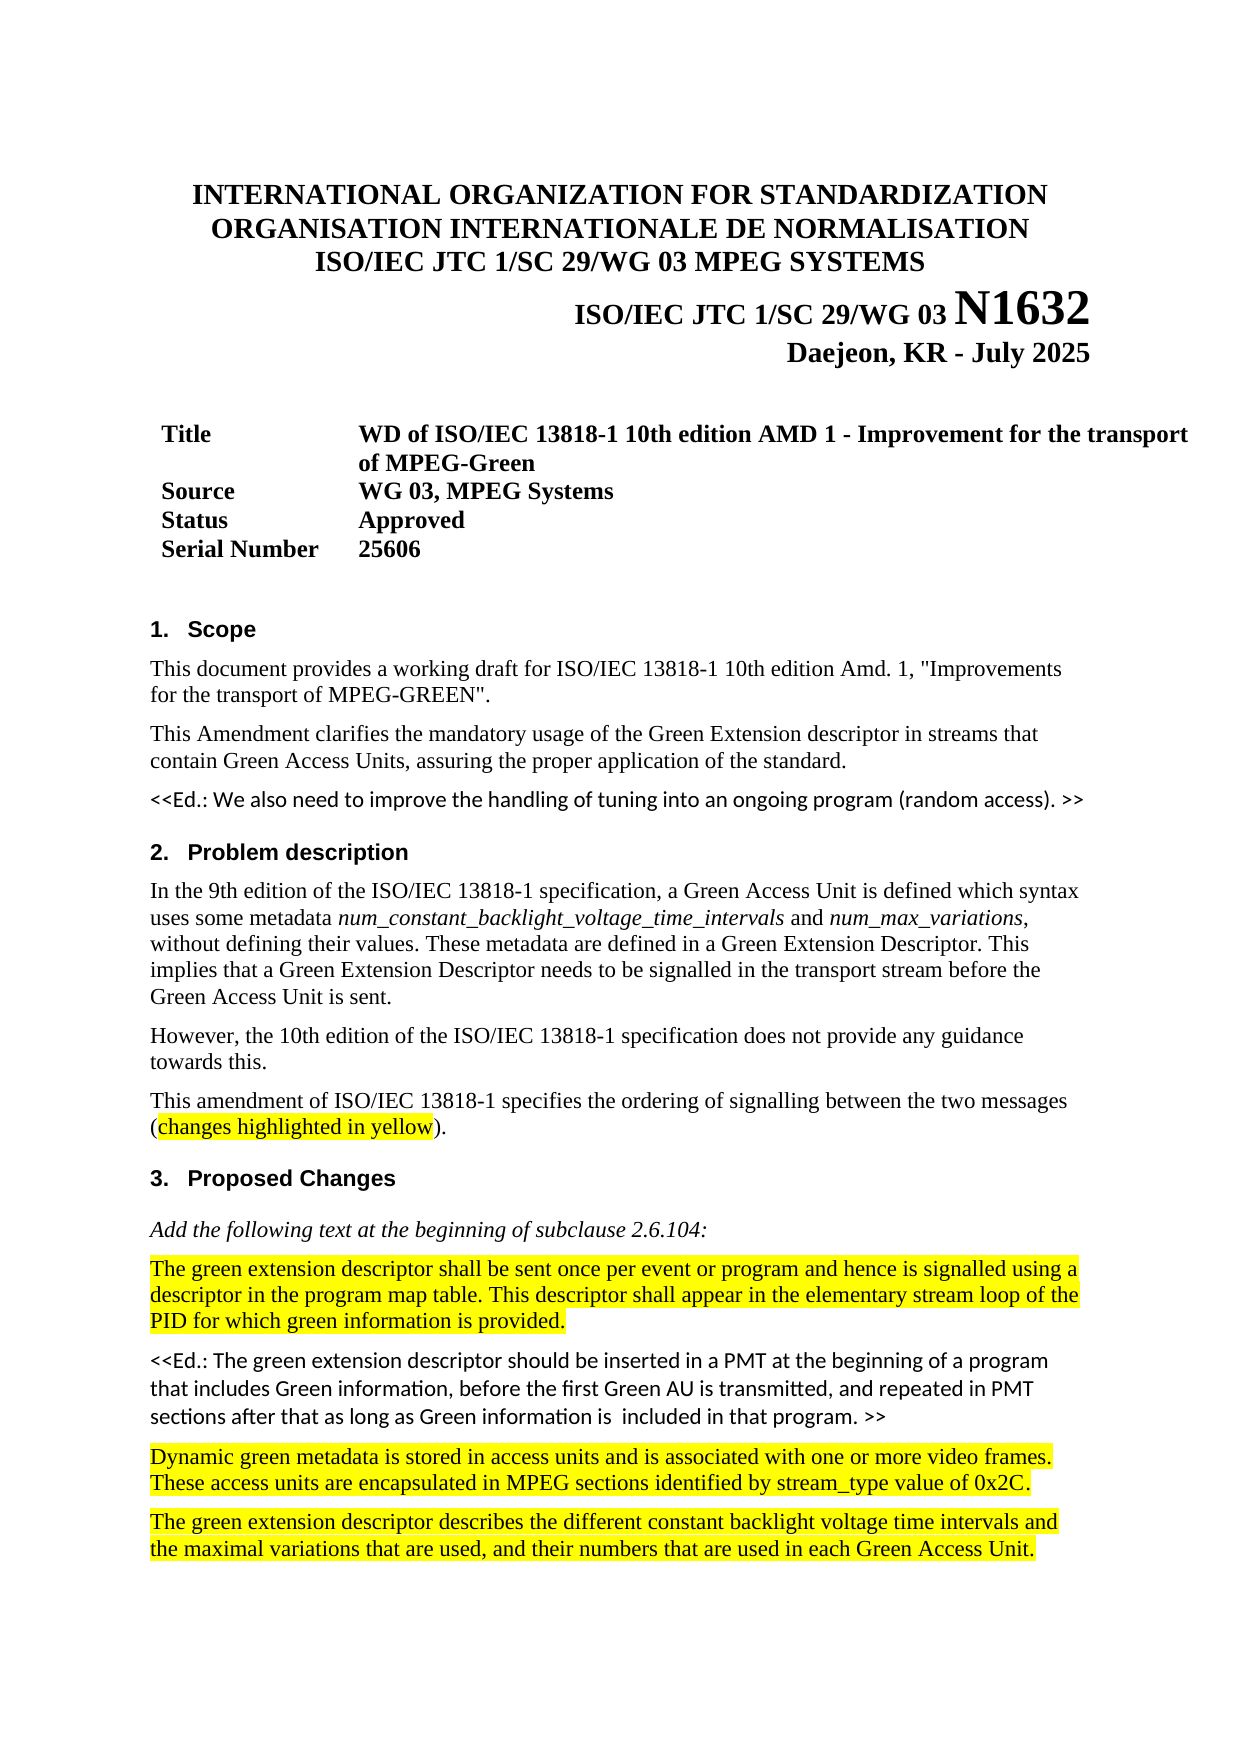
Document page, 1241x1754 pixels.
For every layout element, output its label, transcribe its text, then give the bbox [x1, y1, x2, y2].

text <<Ed.: We also need to improve the handling of tuning into an ongoing program (random access). >> [150, 786, 1090, 814]
text In the 9th edition of the ISO/IEC 13818-1 specification, a Green Access Unit is defined which syntax uses some metadata num_constant_backlight_voltage_time_intervals and num_max_variations, without defining their values. These metadata are defined in a Green Extension Descriptor. This implies that a Green Extension Descriptor needs to be signalled in the transport stream before the Green Access Unit is sent. [150, 877, 1090, 1009]
table_header Title [150, 419, 347, 476]
text Add the following text at the beginning of subclause 2.6.104: [150, 1216, 1090, 1242]
text This amendment of ISO/IEC 13818-1 specifies the ordering of signalling between the two messages (changes highlighted in yellow). [150, 1087, 1090, 1140]
table_cell Serial Number [150, 534, 347, 563]
table_cell Approved [347, 505, 1209, 534]
text ORGANISATION INTERNATIONALE DE NORMALISATION [150, 211, 1090, 244]
text <<Ed.: The green extension descriptor should be inserted in a PMT at the beginning of a program that includes Green information, before the first Green AU is transmitted, and repeated in PMT sections after that as long as Green information is included in that program. >> [150, 1346, 1090, 1431]
text This Amendment clarifies the mandatory usage of the Green Extension descriptor in streams that contain Green Access Units, assuring the proper application of the standard. [150, 720, 1090, 773]
table_cell Status [150, 505, 347, 534]
text The green extension descriptor describes the different constant backlight voltage time intervals and the maximal variations that are used, and their numbers that are used in each Green Access Unit. [150, 1508, 1090, 1561]
text INTERNATIONAL ORGANIZATION FOR STANDARDIZATION [150, 177, 1090, 211]
subtitle Scope [150, 616, 1090, 643]
text This document provides a working draft for ISO/IEC 13818-1 10th edition Amd. 1, "Improvements for the transport of MPEG-GREEN". [150, 655, 1090, 708]
table_header WD of ISO/IEC 13818-1 10th edition AMD 1 - Improvement for the transport of MPEG-Green [347, 419, 1209, 476]
text However, the 10th edition of the ISO/IEC 13818-1 specification does not provide any guidance towards this. [150, 1022, 1090, 1074]
table_cell Source [150, 476, 347, 505]
text Daejeon, KR - July 2025 [150, 335, 1090, 369]
table_cell WG 03, MPEG Systems [347, 476, 1209, 505]
subtitle Problem description [150, 839, 1090, 865]
table_cell 25606 [347, 534, 1209, 563]
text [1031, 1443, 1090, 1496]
text The green extension descriptor shall be sent once per event or program and hence is signalled using a descriptor in the program map table. This descriptor shall appear in the elementary stream loop of the PID for which green information is provided. [566, 1255, 1090, 1334]
subtitle Proposed Changes [150, 1165, 1090, 1191]
text ISO/IEC JTC 1/SC 29/WG 03 N1632 [150, 278, 1090, 335]
text ISO/IEC JTC 1/SC 29/WG 03 MPEG SYSTEMS [150, 244, 1090, 278]
